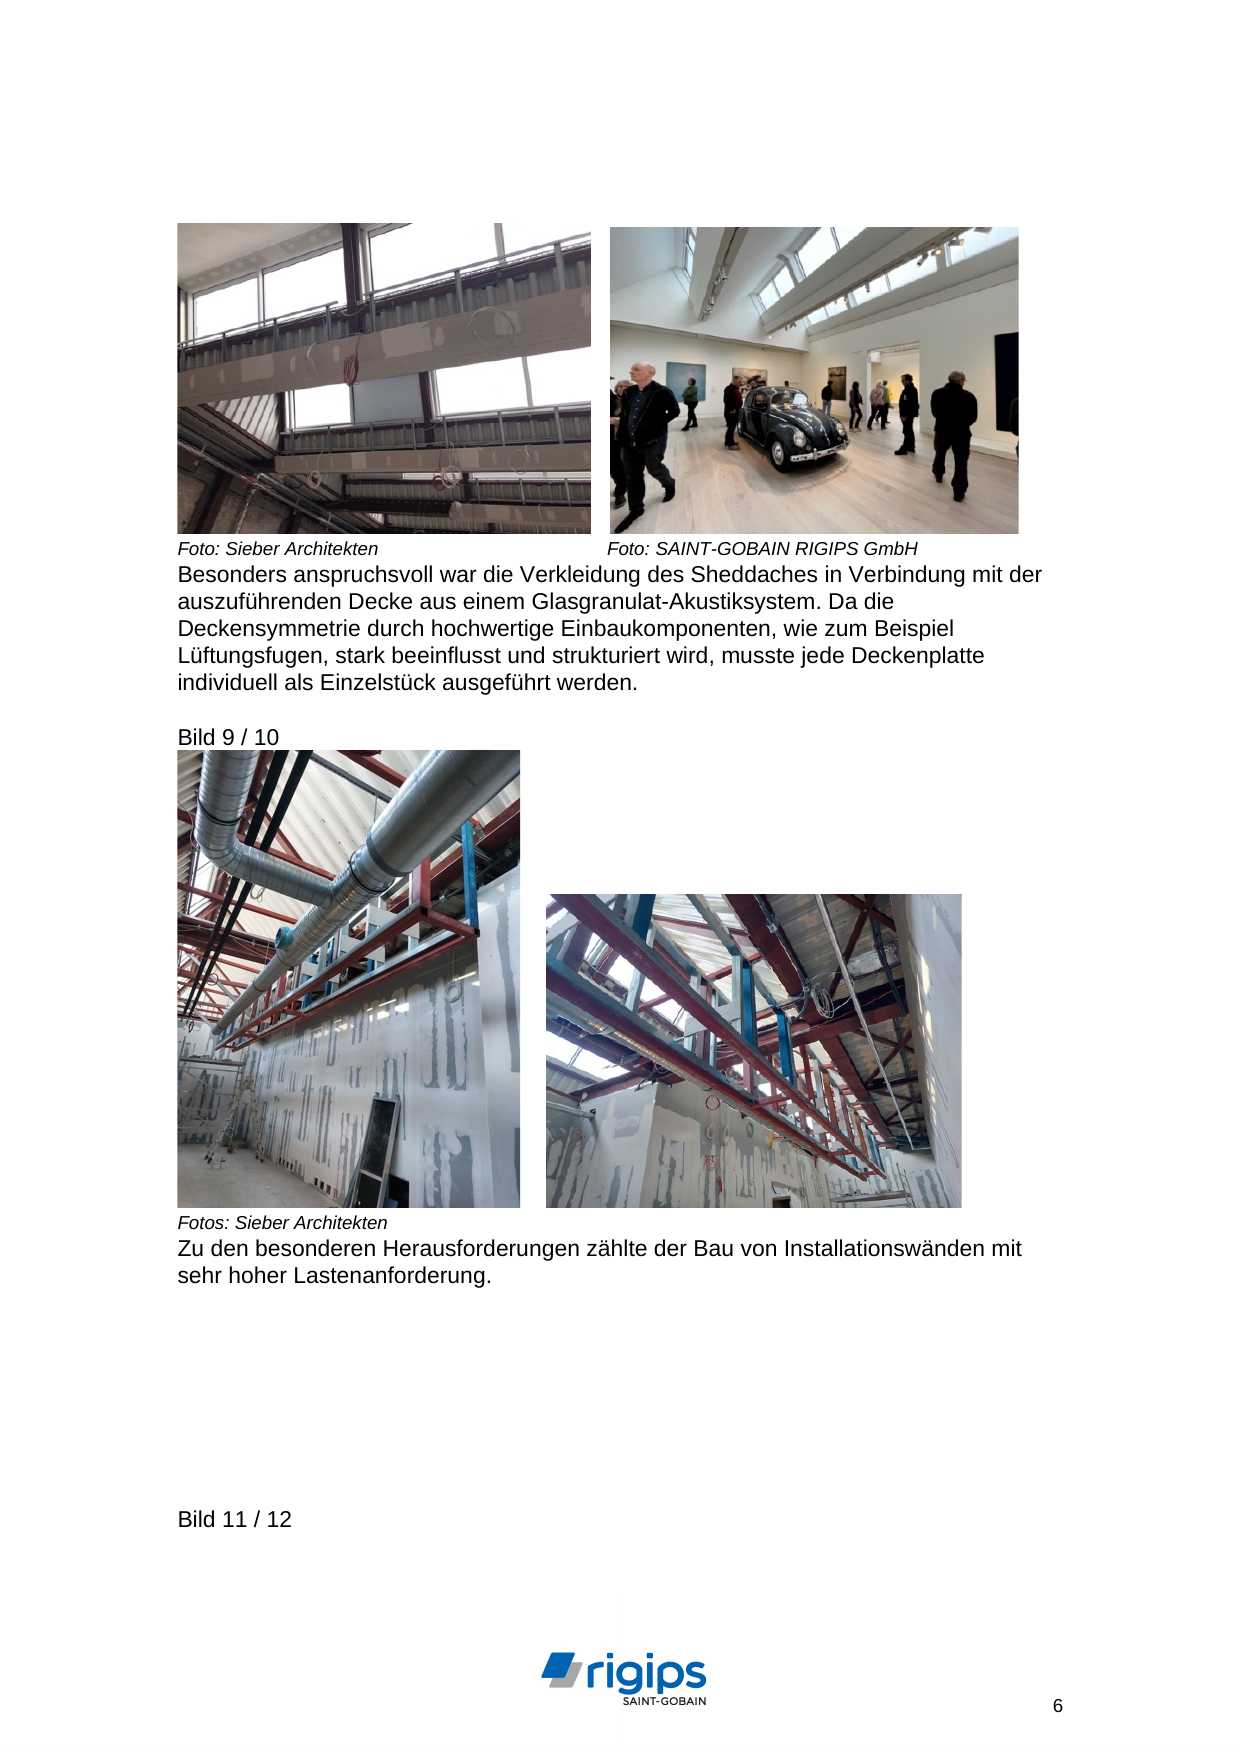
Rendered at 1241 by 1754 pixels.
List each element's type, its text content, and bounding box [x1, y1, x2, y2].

text Bild 11 / 12 [177, 1506, 1063, 1533]
picture [4, 1593, 1241, 1746]
text Foto: Sieber Architekten Foto: SAINT-GOBAIN RIGIPS GmbH [177, 534, 1063, 561]
text Besonders anspruchsvoll war die Verkleidung des Sheddaches in Verbindung mit der auszuführenden Decke aus einem Glasgranulat-Akustiksystem. Da die Deckensymmetrie durch hochwertige Einbaukomponenten, wie zum Beispiel Lüftungsfugen, stark beeinflusst und strukturiert wird, musste jede Deckenplatte individuell als Einzelstück ausgeführt werden. [177, 561, 1063, 696]
text Zu den besonderen Herausforderungen zählte der Bau von Installationswänden mit sehr hoher Lastenanforderung. [177, 1235, 1063, 1289]
picture [610, 227, 1019, 534]
text Bild 9 / 10 [177, 723, 1063, 750]
picture [177, 750, 521, 1208]
picture [546, 894, 962, 1208]
picture [177, 223, 591, 534]
text Fotos: Sieber Architekten [177, 1208, 1063, 1235]
